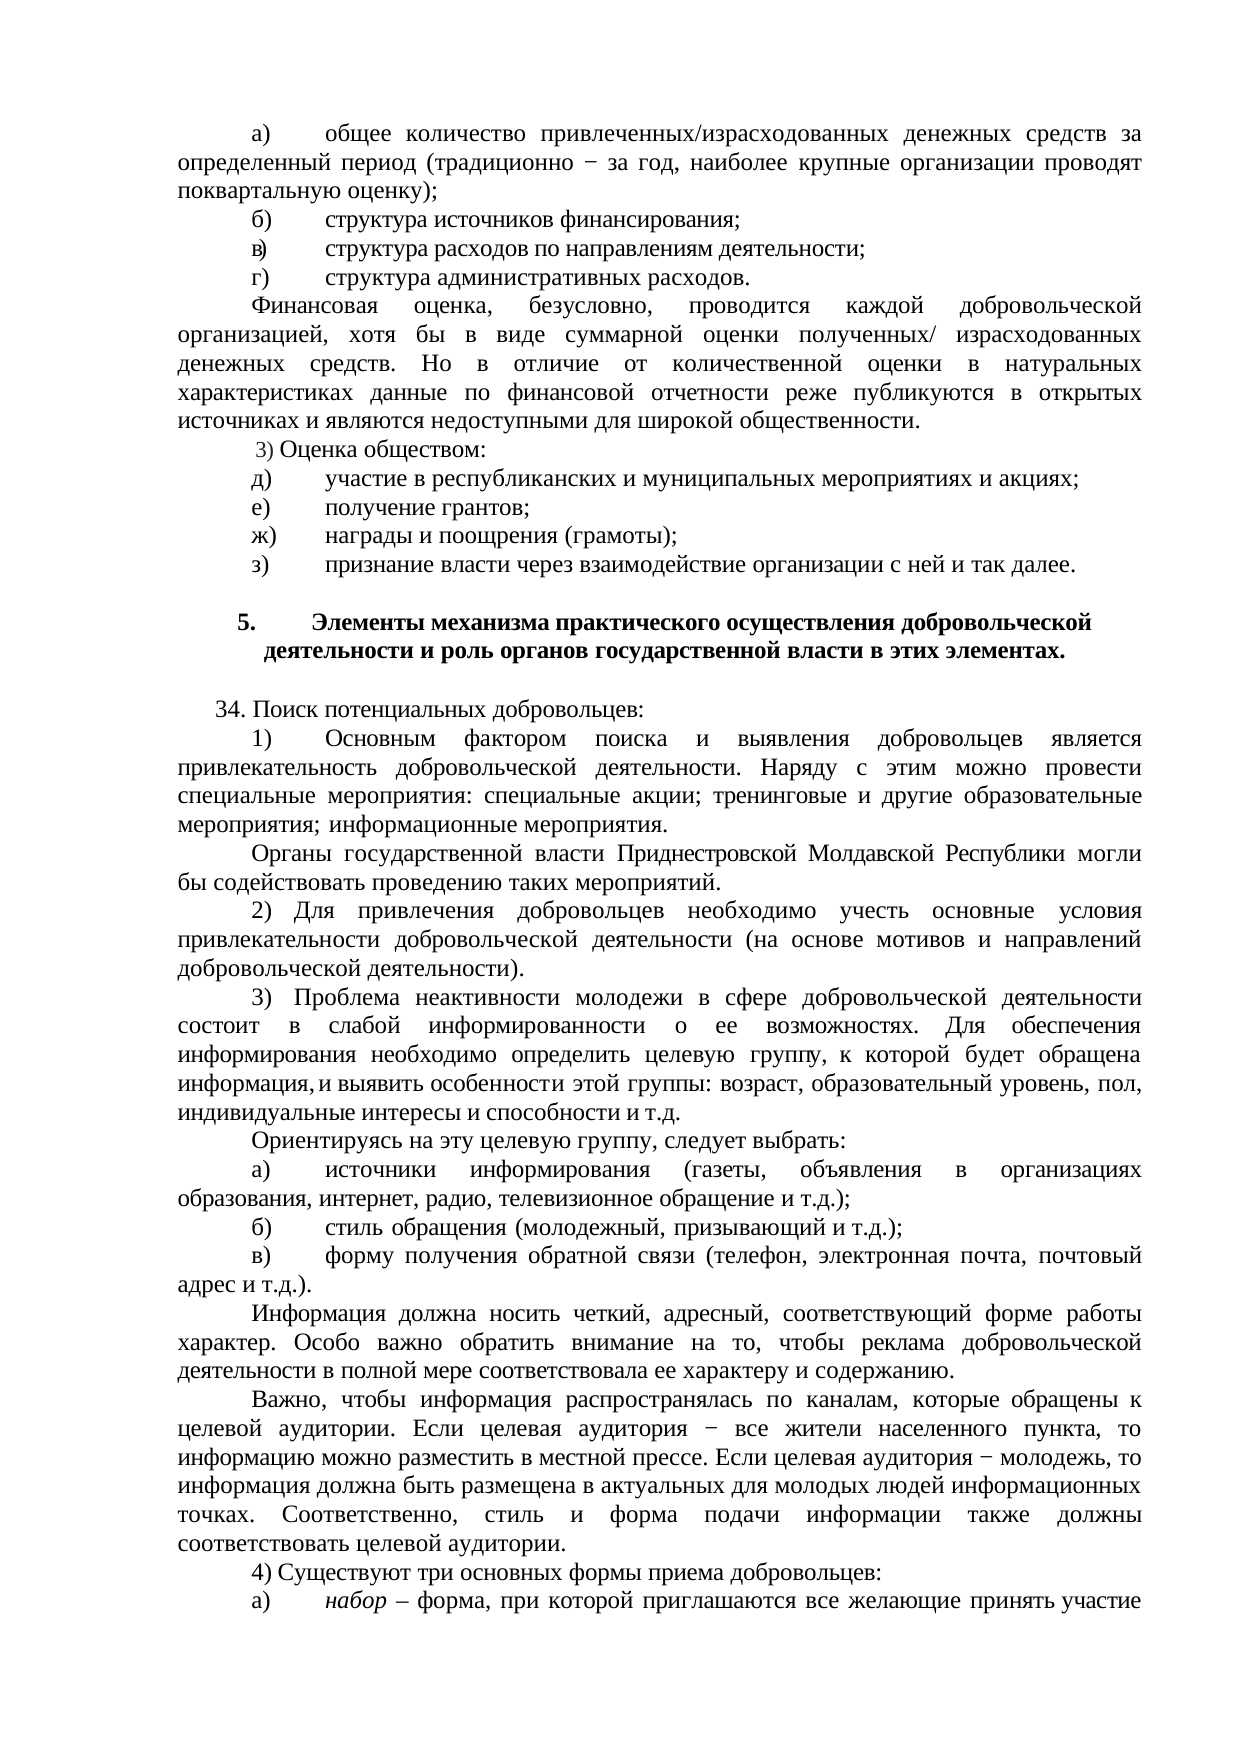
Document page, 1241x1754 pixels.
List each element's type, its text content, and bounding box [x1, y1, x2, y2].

subtitle Элементы механизма практического осуществления добровольческой деятельности и роль органов государственной власти в этих элементах. [177, 607, 1152, 664]
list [177, 1586, 1142, 1614]
list общее количество привлеченных/израсходованных денежных средств за определенный период (традиционно − за год, наиболее крупные организации проводят поквартальную оценку); [177, 118, 1142, 204]
list награды и поощрения (грамоты); [177, 521, 1142, 549]
list Оценка обществом: [255, 434, 1142, 463]
list Проблема неактивности молодежи в сфере добровольческой деятельности состоит в слабой информированности о ее возможностях. Для обеспечения информирования необходимо определить целевую группу, к которой будет обращена информация, и выявить особенности этой группы: возраст, образовательный уровень, пол, индивидуальные интересы и способности и т.д. [177, 982, 1142, 1126]
text Органы государственной власти Приднестровской Молдавской Республики могли бы содействовать проведению таких мероприятий. [177, 838, 1142, 896]
list структура расходов по направлениям деятельности; [177, 233, 1142, 262]
list Основным фактором поиска и выявления добровольцев является привлекательность добровольческой деятельности. Наряду с этим можно провести специальные мероприятия: специальные акции; тренинговые и другие образовательные мероприятия; информационные мероприятия. [177, 723, 1142, 838]
list признание власти через взаимодействие организации с ней и так далее. [177, 549, 1142, 578]
text Ориентируясь на эту целевую группу, следует выбрать: [177, 1126, 1142, 1154]
list структура источников финансирования; [177, 204, 1142, 233]
text Важно, чтобы информация распространялась по каналам, которые обращены к целевой аудитории. Если целевая аудитория − все жители населенного пункта, то информацию можно разместить в местной прессе. Если целевая аудитория − молодежь, то информация должна быть размещена в актуальных для молодых людей информационных точках. Соответственно, стиль и форма подачи информации также должны соответствовать целевой аудитории. [177, 1384, 1142, 1557]
list источники информирования (газеты, объявления в организациях образования, интернет, радио, телевизионное обращение и т.д.); [177, 1154, 1142, 1212]
list структура административных расходов. [177, 262, 1142, 291]
list Для привлечения добровольцев необходимо учесть основные условия привлекательности добровольческой деятельности (на основе мотивов и направлений добровольческой деятельности). [177, 896, 1142, 982]
list участие в республиканских и муниципальных мероприятиях и акциях; [177, 463, 1142, 492]
list форму получения обратной связи (телефон, электронная почта, почтовый адрес и т.д.). [177, 1241, 1142, 1298]
list стиль обращения (молодежный, призывающий и т.д.); [177, 1212, 1142, 1241]
list Поиск потенциальных добровольцев: [215, 694, 1142, 723]
list Существуют три основных формы приема добровольцев: [177, 1557, 1142, 1586]
text Информация должна носить четкий, адресный, соответствующий форме работы характер. Особо важно обратить внимание на то, чтобы реклама добровольческой деятельности в полной мере соответствовала ее характеру и содержанию. [177, 1298, 1142, 1384]
text Финансовая оценка, безусловно, проводится каждой добровольческой организацией, хотя бы в виде суммарной оценки полученных/ израсходованных денежных средств. Но в отличие от количественной оценки в натуральных характеристиках данные по финансовой отчетности реже публикуются в открытых источниках и являются недоступными для широкой общественности. [177, 291, 1142, 434]
list получение грантов; [177, 492, 1142, 521]
